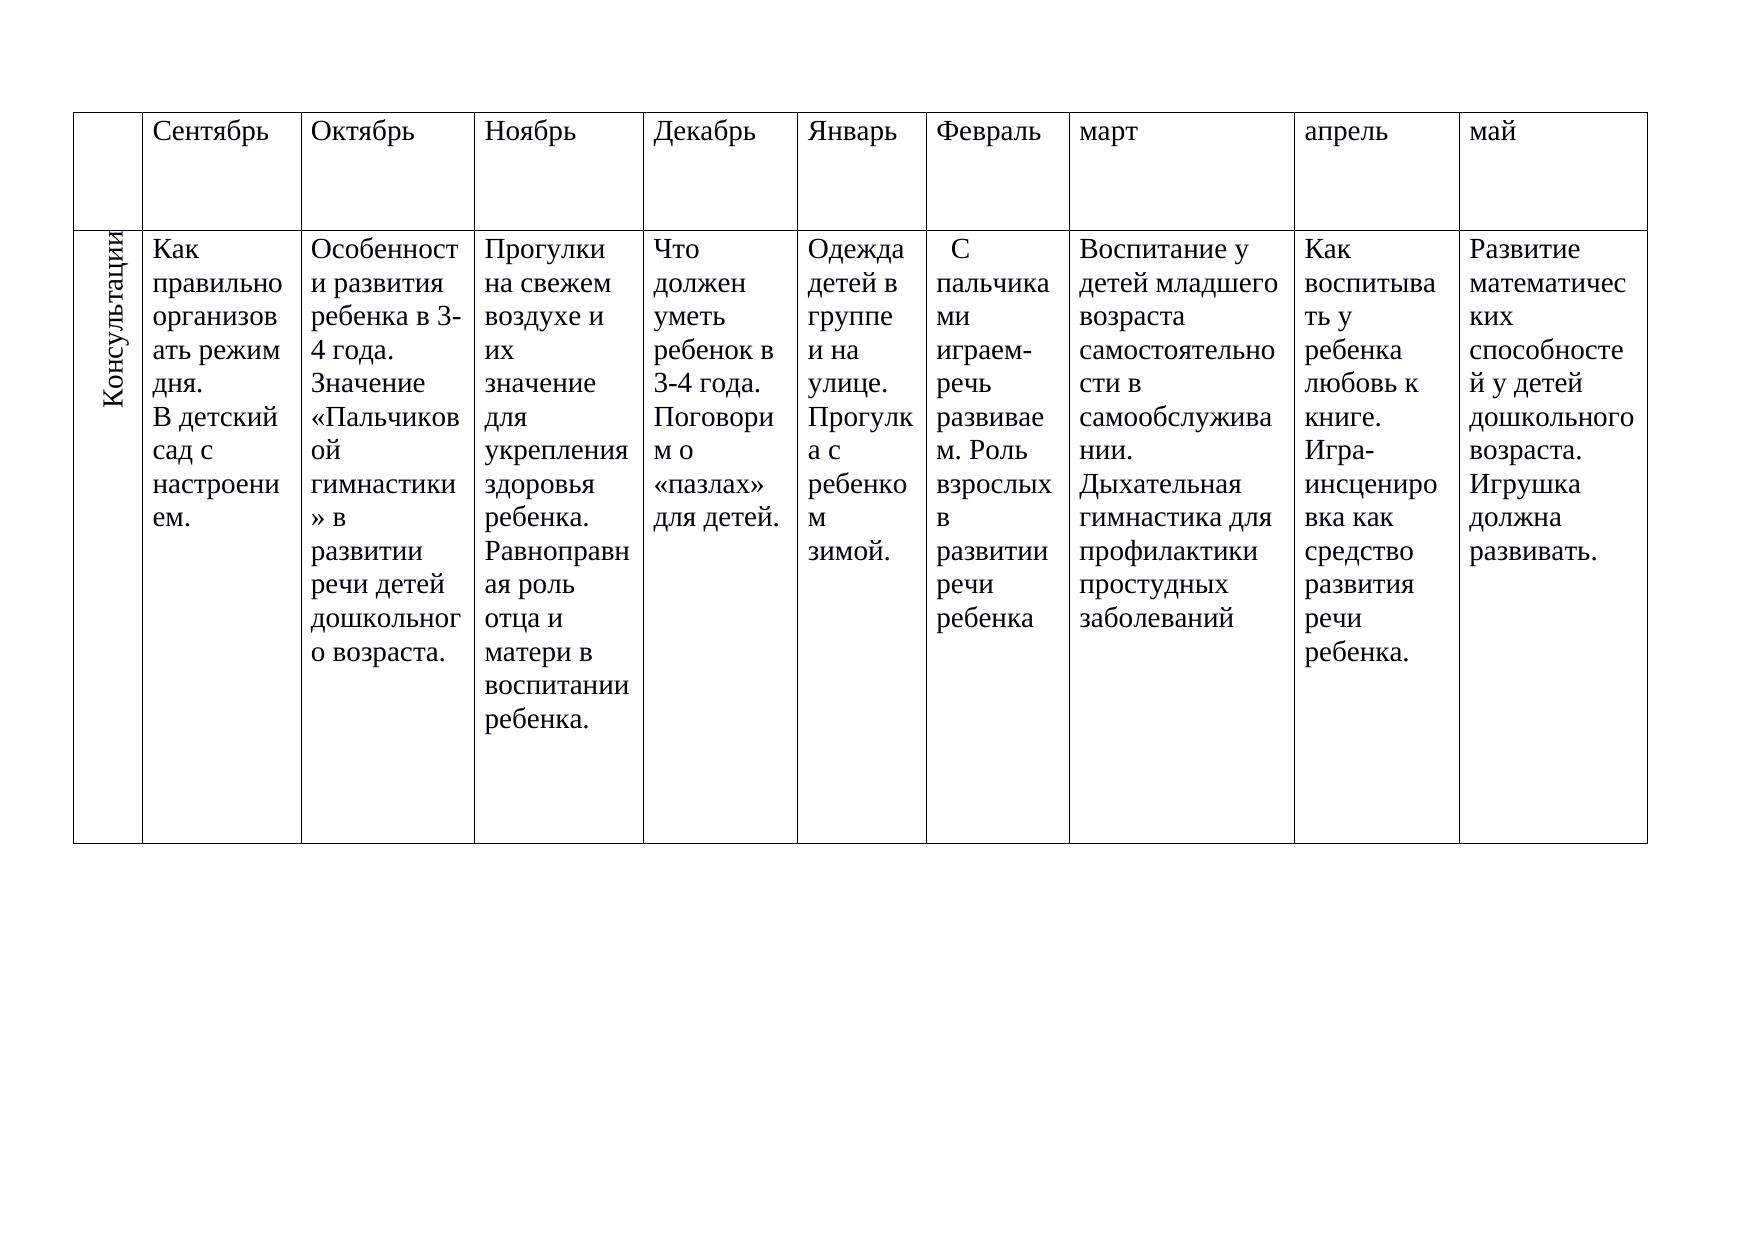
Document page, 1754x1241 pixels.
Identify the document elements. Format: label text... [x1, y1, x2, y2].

table_cell С пальчиками играем- речь развиваем. Роль взрослых в развитии речи ребенка [927, 231, 1069, 843]
table_header Сентябрь [143, 113, 301, 230]
table_cell Воспитание у детей младшего возраста самостоятельности в самообслуживании. Дыхательная гимнастика для профилактики простудных заболеваний [1070, 231, 1294, 843]
table_cell Что должен уметь ребенок в 3-4 года. Поговорим о «пазлах» для детей. [644, 231, 797, 843]
table_header Январь [798, 113, 926, 230]
table_header март [1070, 113, 1294, 230]
table_header [74, 113, 142, 230]
table_cell Консультации [74, 231, 142, 843]
table_header Декабрь [644, 113, 797, 230]
table_cell Развитие математических способностей у детей дошкольного возраста. Игрушка должна развивать. [1460, 231, 1647, 843]
table_cell Как правильно организовать режим дня. В детский сад с настроением. [143, 231, 301, 843]
table_cell Прогулки на свежем воздухе и их значение для укрепления здоровья ребенка. Равноправная роль отца и матери в воспитании ребенка. [475, 231, 643, 843]
table_header Февраль [927, 113, 1069, 230]
table_header май [1460, 113, 1647, 230]
table_cell Особенности развития ребенка в 3-4 года. Значение «Пальчиковой гимнастики» в развитии речи детей дошкольного возраста. [302, 231, 474, 843]
table_cell Одежда детей в группе и на улице. Прогулка с ребенком зимой. [798, 231, 926, 843]
table_header Октябрь [302, 113, 474, 230]
table_cell Как воспитывать у ребенка любовь к книге. Игра-инсценировка как средство развития речи ребенка. [1295, 231, 1459, 843]
table_header Ноябрь [475, 113, 643, 230]
table_header апрель [1295, 113, 1459, 230]
